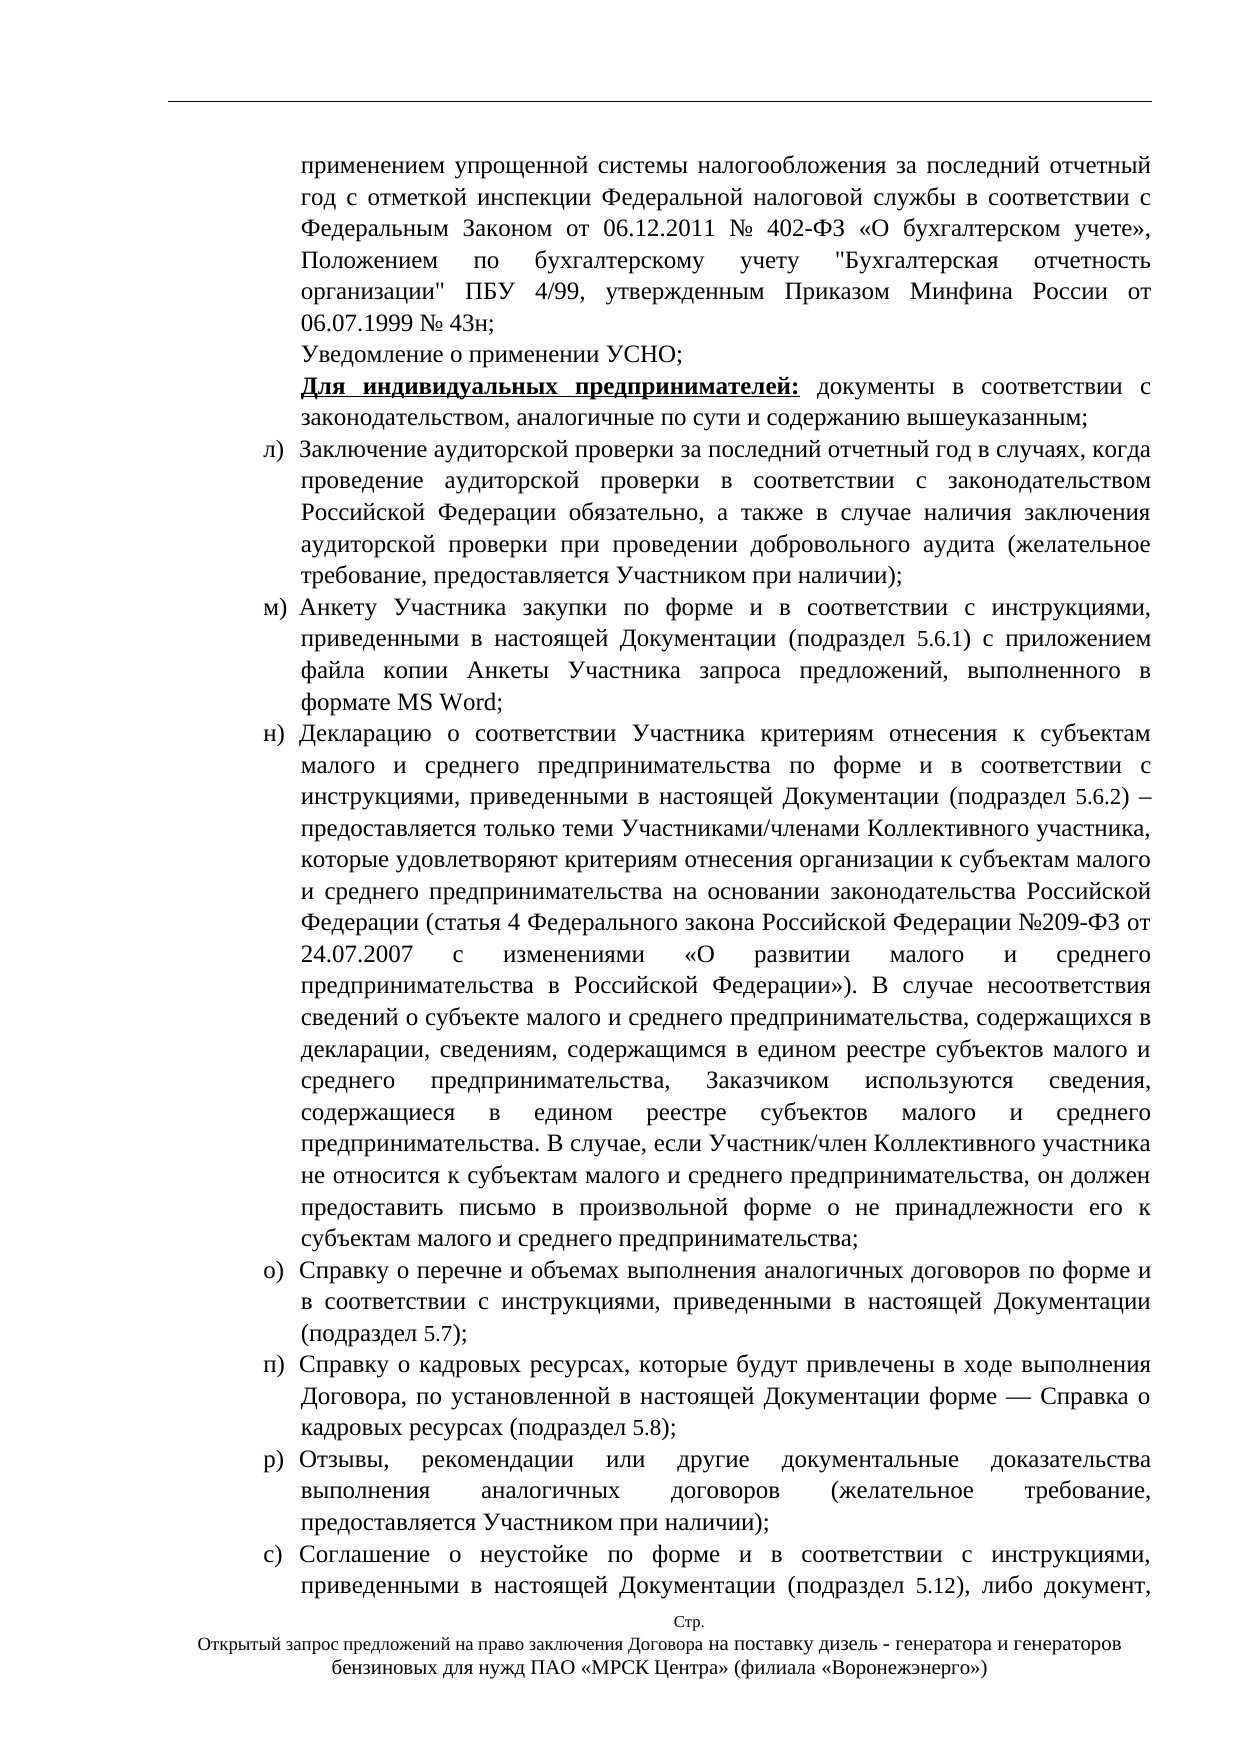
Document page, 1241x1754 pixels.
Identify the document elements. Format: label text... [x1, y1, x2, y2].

list Анкету Участника закупки по форме и в соответствии с инструкциями, приведенными в настоящей Документации (подраздел 5.6.1) с приложением файла копии Анкеты Участника запроса предложений, выполненного в формате MS Word; [263, 592, 1152, 715]
list Декларацию о соответствии Участника критериям отнесения к субъектам малого и среднего предпринимательства по форме и в соответствии с инструкциями, приведенными в настоящей Документации (подраздел 5.6.2) – предоставляется только теми Участниками/членами Коллективного участника, которые удовлетворяют критериям отнесения организации к субъектам малого и среднего предпринимательства на основании законодательства Российской Федерации (статья 4 Федерального закона Российской Федерации №209-ФЗ от 24.07.2007 с изменениями «О развитии малого и среднего предпринимательства в Российской Федерации»). В случае несоответствия сведений о субъекте малого и среднего предпринимательства, содержащихся в декларации, сведениям, содержащимся в едином реестре субъектов малого и среднего предпринимательства, Заказчиком используются сведения, содержащиеся в едином реестре субъектов малого и среднего предпринимательства. В случае, если Участник/член Коллективного участника не относится к субъектам малого и среднего предпринимательства, он должен предоставить письмо в произвольной форме о не принадлежности его к субъектам малого и среднего предпринимательства; [263, 718, 1152, 1252]
list Справку о кадровых ресурсах, которые будут привлечены в ходе выполнения Договора, по установленной в настоящей Документации форме — Справка о кадровых ресурсах (подраздел 5.8); [263, 1349, 1152, 1441]
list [263, 1539, 1152, 1599]
text Для индивидуальных предпринимателей: документы в соответствии с законодательством, аналогичные по сути и содержанию вышеуказанным; [301, 371, 1152, 431]
list Отзывы, рекомендации или другие документальные доказательства выполнения аналогичных договоров (желательное требование, предоставляется Участником при наличии); [263, 1444, 1152, 1536]
list Заключение аудиторской проверки за последний отчетный год в случаях, когда проведение аудиторской проверки в соответствии с законодательством Российской Федерации обязательно, а также в случае наличия заключения аудиторской проверки при проведении добровольного аудита (желательное требование, предоставляется Участником при наличии); [263, 434, 1152, 589]
list Справку о перечне и объемах выполнения аналогичных договоров по форме и в соответствии с инструкциями, приведенными в настоящей Документации (подраздел 5.7); [263, 1255, 1152, 1347]
text Уведомление о применении УСНО; [301, 339, 1152, 368]
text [301, 150, 1152, 337]
